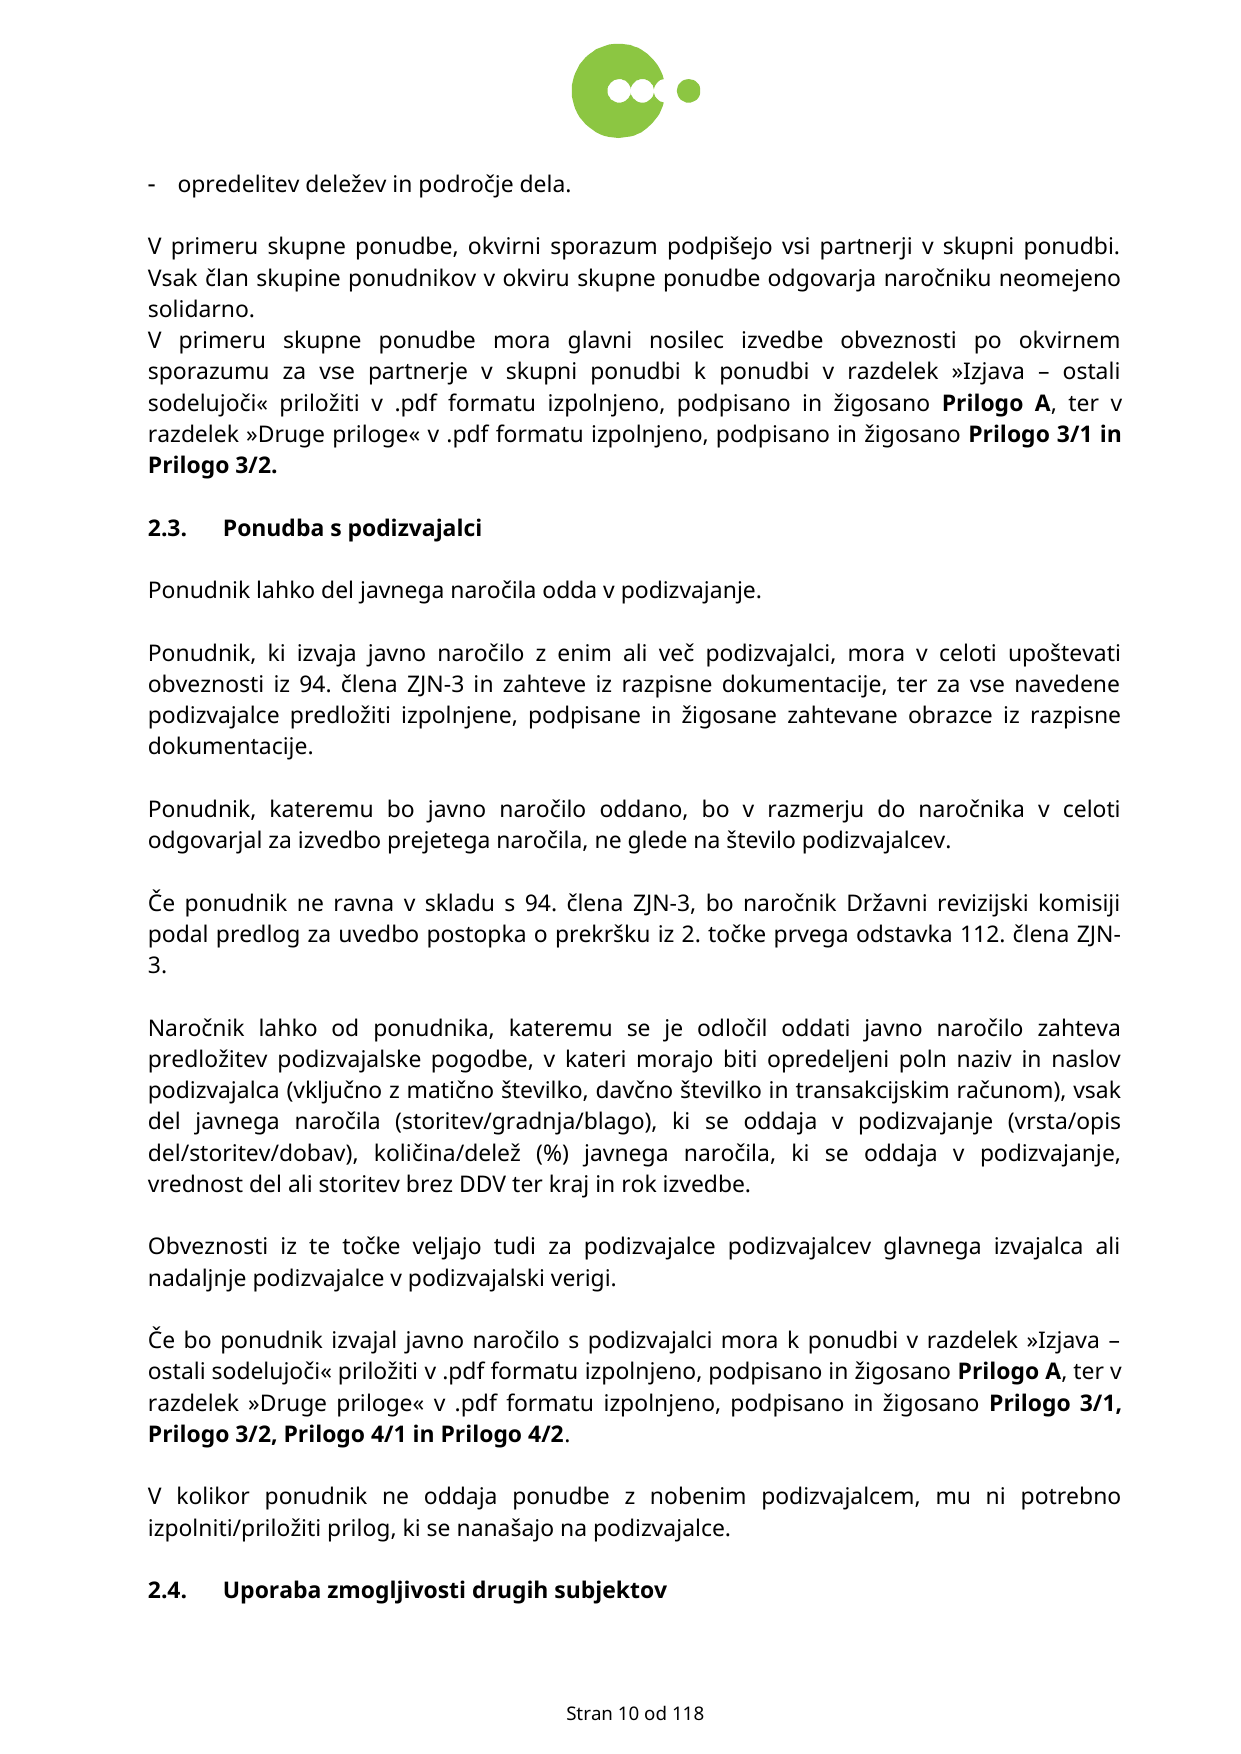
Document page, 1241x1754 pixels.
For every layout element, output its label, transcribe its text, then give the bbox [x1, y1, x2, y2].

text Ponudnik lahko del javnega naročila odda v podizvajanje. [148, 574, 1122, 605]
text V kolikor ponudnik ne oddaja ponudbe z nobenim podizvajalcem, mu ni potrebno izpolniti/priložiti prilog, ki se nanašajo na podizvajalce. [148, 1480, 1122, 1543]
text V primeru skupne ponudbe, okvirni sporazum podpišejo vsi partnerji v skupni ponudbi. Vsak član skupine ponudnikov v okviru skupne ponudbe odgovarja naročniku neomejeno solidarno. [148, 230, 1122, 324]
list Uporaba zmogljivosti drugih subjektov [148, 1574, 1122, 1605]
text Ponudnik, kateremu bo javno naročilo oddano, bo v razmerju do naročnika v celoti odgovarjal za izvedbo prejetega naročila, ne glede na število podizvajalcev. [148, 793, 1122, 855]
text V primeru skupne ponudbe mora glavni nosilec izvedbe obveznosti po okvirnem sporazumu za vse partnerje v skupni ponudbi k ponudbi v razdelek »Izjava – ostali sodelujoči« priložiti v .pdf formatu izpolnjeno, podpisano in žigosano Prilogo A, ter v razdelek »Druge priloge« v .pdf formatu izpolnjeno, podpisano in žigosano Prilogo 3/1 in Prilogo 3/2. [148, 324, 1122, 480]
list Ponudba s podizvajalci [148, 511, 1122, 543]
text Obveznosti iz te točke veljajo tudi za podizvajalce podizvajalcev glavnega izvajalca ali nadaljnje podizvajalce v podizvajalski verigi. [148, 1230, 1122, 1293]
text Če ponudnik ne ravna v skladu s 94. člena ZJN-3, bo naročnik Državni revizijski komisiji podal predlog za uvedbo postopka o prekršku iz 2. točke prvega odstavka 112. člena ZJN-3. [148, 886, 1122, 980]
list opredelitev deležev in področje dela. [148, 168, 1122, 199]
text Naročnik lahko od ponudnika, kateremu se je odločil oddati javno naročilo zahteva predložitev podizvajalske pogodbe, v kateri morajo biti opredeljeni poln naziv in naslov podizvajalca (vključno z matično številko, davčno številko in transakcijskim računom), vsak del javnega naročila (storitev/gradnja/blago), ki se oddaja v podizvajanje (vrsta/opis del/storitev/dobav), količina/delež (%) javnega naročila, ki se oddaja v podizvajanje, vrednost del ali storitev brez DDV ter kraj in rok izvedbe. [148, 1011, 1122, 1199]
text Če bo ponudnik izvajal javno naročilo s podizvajalci mora k ponudbi v razdelek »Izjava – ostali sodelujoči« priložiti v .pdf formatu izpolnjeno, podpisano in žigosano Prilogo A, ter v razdelek »Druge priloge« v .pdf formatu izpolnjeno, podpisano in žigosano Prilogo 3/1, Prilogo 3/2, Prilogo 4/1 in Prilogo 4/2. [148, 1324, 1122, 1449]
text Ponudnik, ki izvaja javno naročilo z enim ali več podizvajalci, mora v celoti upoštevati obveznosti iz 94. člena ZJN-3 in zahteve iz razpisne dokumentacije, ter za vse navedene podizvajalce predložiti izpolnjene, podpisane in žigosane zahtevane obrazce iz razpisne dokumentacije. [148, 636, 1122, 761]
